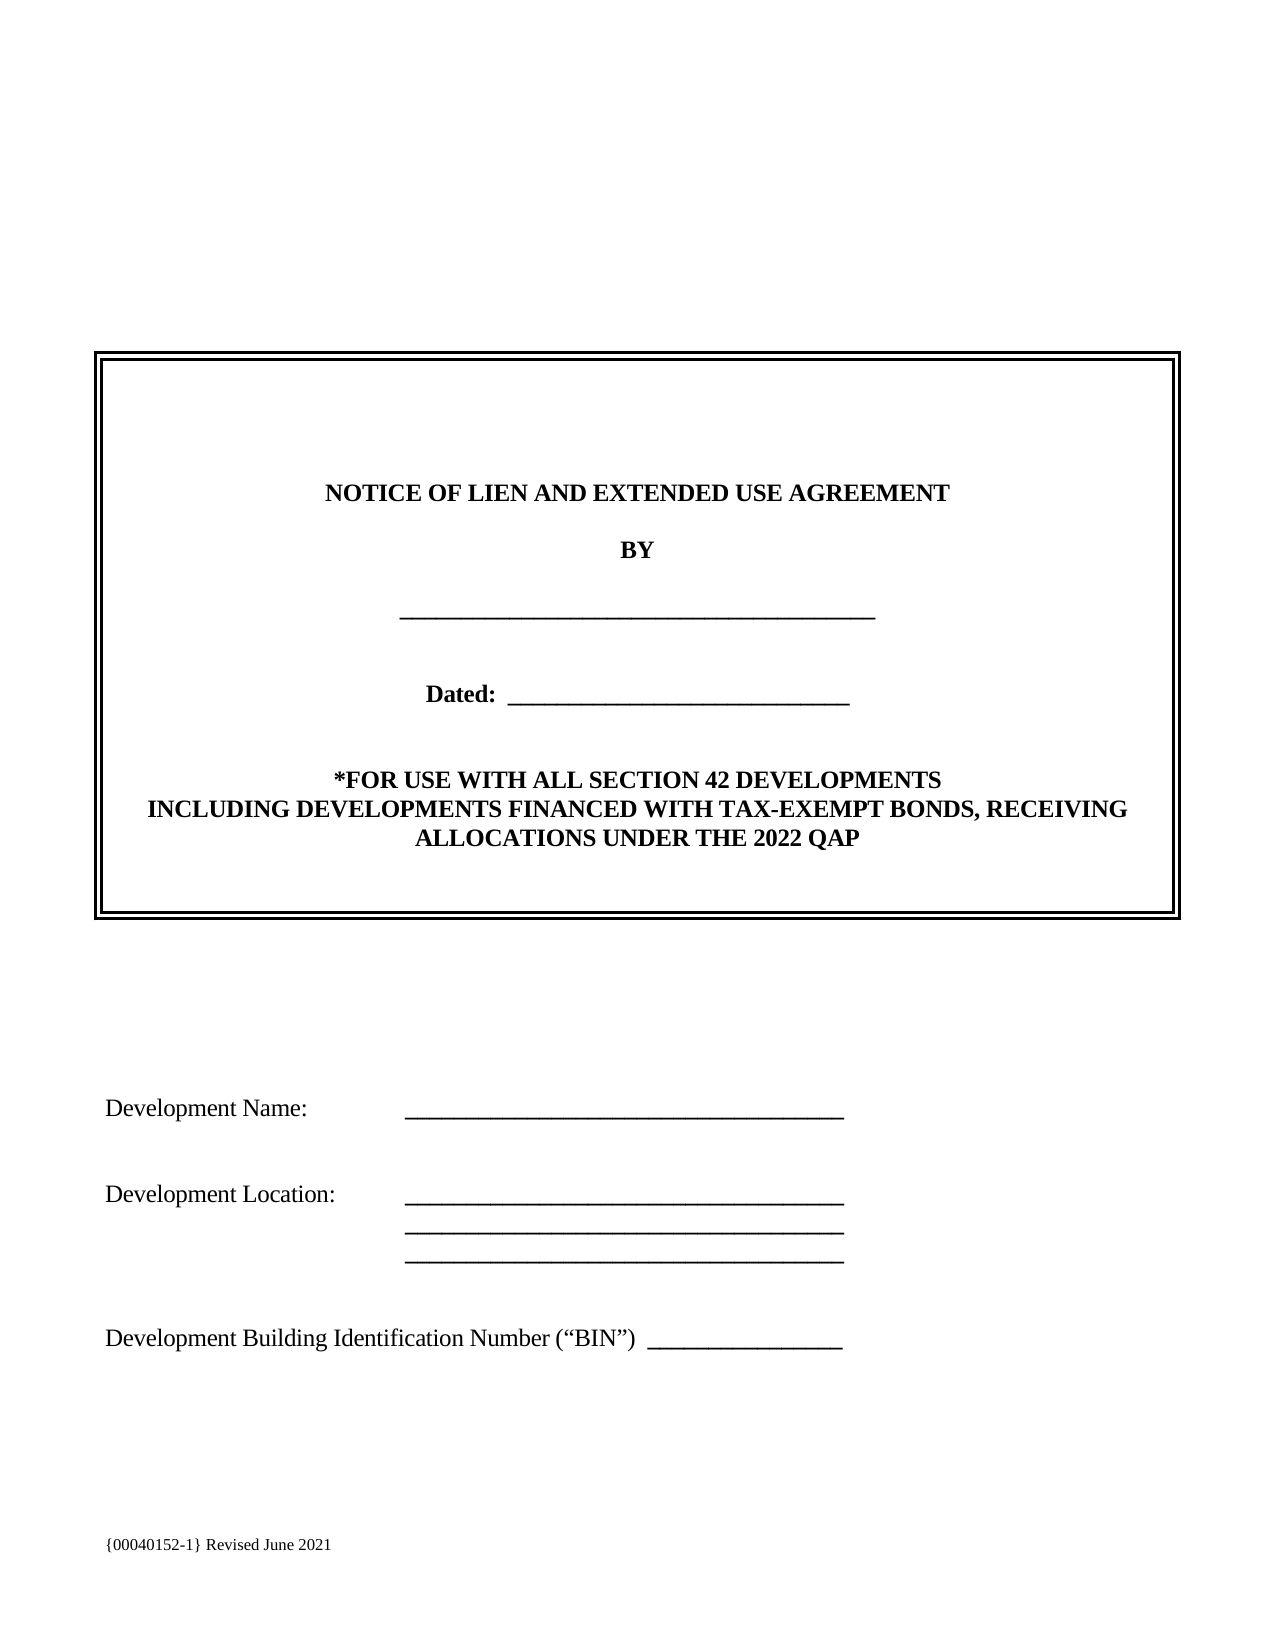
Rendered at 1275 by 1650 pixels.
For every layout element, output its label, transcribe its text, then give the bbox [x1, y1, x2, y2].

text INCLUDING DEVELOPMENTS FINANCED WITH TAX-EXEMPT BONDS, RECEIVING ALLOCATIONS UNDER THE 2022 QAP [105, 794, 1170, 851]
text Development Building Identification Number (“BIN”) ________________ [105, 1323, 1170, 1352]
text BY [105, 535, 1170, 564]
text Development Name: ____________________________________ [105, 1093, 1170, 1122]
text ____________________________________ ____________________________________ [105, 1208, 1170, 1265]
text NOTICE OF LIEN AND EXTENDED USE AGREEMENT [105, 478, 1170, 506]
text *FOR USE WITH ALL SECTION 42 DEVELOPMENTS [105, 765, 1170, 794]
text _______________________________________ [105, 593, 1170, 621]
text Dated: ____________________________ [105, 679, 1170, 708]
text Development Location: ____________________________________ [105, 1179, 1170, 1208]
